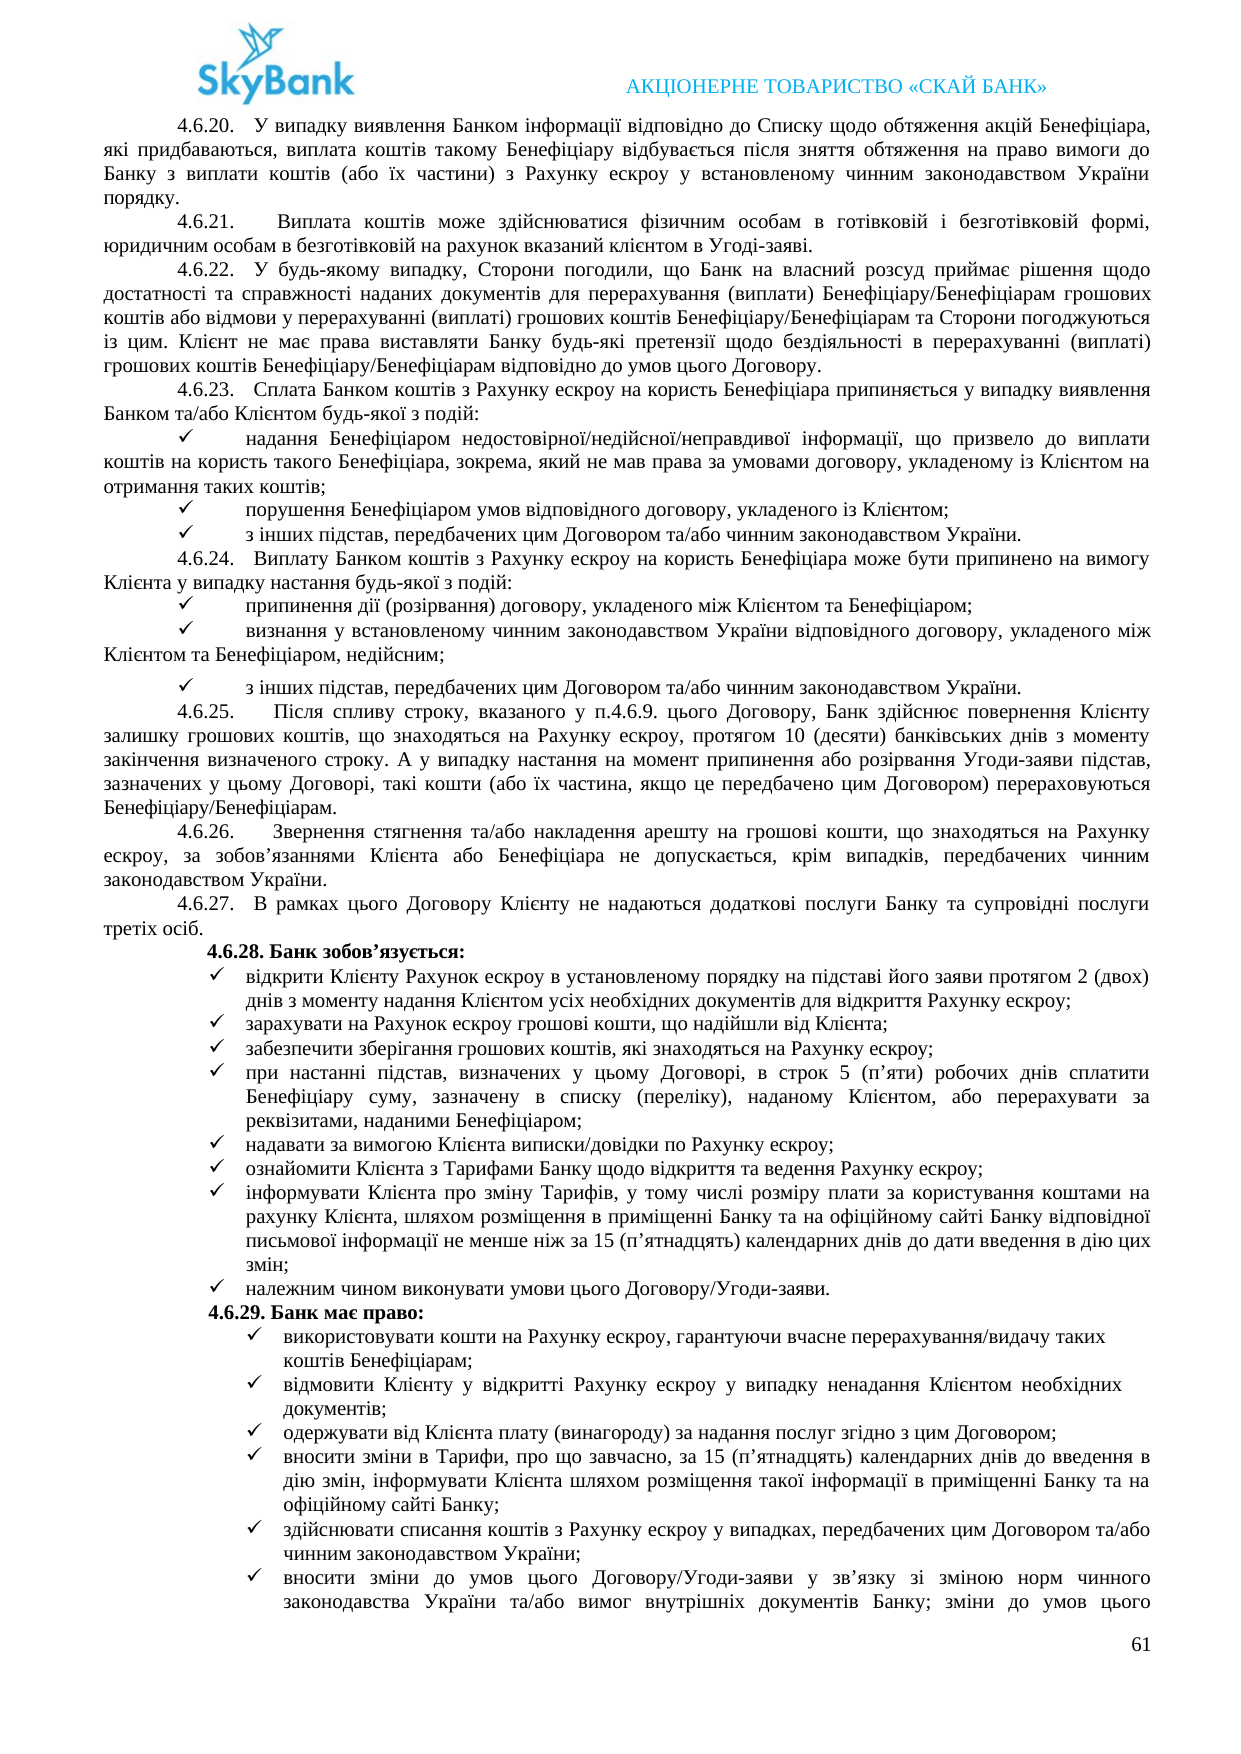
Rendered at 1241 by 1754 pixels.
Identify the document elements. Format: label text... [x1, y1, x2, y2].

list У випадку виявлення Банком інформації відповідно до Списку щодо обтяження акцій Бенефіціара, які придбаваються, виплата коштів такому Бенефіціару відбувається після зняття обтяження на право вимоги до Банку з виплати коштів (або їх частини) з Рахунку ескроу у встановленому чинним законодавством України порядку. [103, 112, 1151, 209]
list припинення дії (розірвання) договору, укладеного між Клієнтом та Бенефіціаром; [103, 594, 1196, 618]
list зарахувати на Рахунок ескроу грошові кошти, що надійшли від Клієнта; [208, 1012, 1196, 1035]
list відкрити Клієнту Рахунок ескроу в установленому порядку на підставі його заяви протягом 2 (двох) днів з моменту надання Клієнтом усіх необхідних документів для відкриття Рахунку ескроу; [208, 963, 1151, 1012]
list інформувати Клієнта про зміну Тарифів, у тому числі розміру плати за користування коштами на рахунку Клієнта, шляхом розміщення в приміщенні Банку та на офіційному сайті Банку відповідної письмової інформації не менше ніж за 15 (п’ятнадцять) календарних днів до дати введення в дію цих змін; [208, 1180, 1152, 1276]
list з інших підстав, передбачених цим Договором та/або чинним законодавством України. [103, 521, 1196, 546]
list одержувати від Клієнта плату (винагороду) за надання послуг згідно з цим Договором; [246, 1420, 1196, 1444]
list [246, 1564, 1151, 1613]
list порушення Бенефіціаром умов відповідного договору, укладеного із Клієнтом; [103, 498, 1196, 521]
list забезпечити зберігання грошових коштів, які знаходяться на Рахунку ескроу; [208, 1036, 1196, 1059]
list при настанні підстав, визначених у цьому Договорі, в строк 5 (п’яти) робочих днів сплатити Бенефіціару суму, зазначену в списку (переліку), наданому Клієнтом, або перерахувати за реквізитами, наданими Бенефіціаром; [208, 1059, 1151, 1132]
list здійснювати списання коштів з Рахунку ескроу у випадках, передбачених цим Договором та/або чинним законодавством України; [246, 1516, 1151, 1564]
list Виплата коштів може здійснюватися фізичним особам в готівковій і безготівковій формі, юридичним особам в безготівковій на рахунок вказаний клієнтом в Угоді-заяві. [103, 209, 1151, 257]
subtitle Банк зобов’язується: [207, 939, 1196, 963]
list визнання у встановленому чинним законодавством України відповідного договору, укладеного між Клієнтом та Бенефіціаром, недійсним; [103, 618, 1151, 666]
list Сплата Банком коштів з Рахунку ескроу на користь Бенефіціара припиняється у випадку виявлення Банком та/або Клієнтом будь-якої з подій: [103, 377, 1151, 425]
list У будь-якому випадку, Сторони погодили, що Банк на власний розсуд приймає рішення щодо достатності та справжності наданих документів для перерахування (виплати) Бенефіціару/Бенефіціарам грошових коштів або відмови у перерахуванні (виплаті) грошових коштів Бенефіціару/Бенефіціарам та Сторони погоджуються із цим. Клієнт не має права виставляти Банку будь-які претензії щодо бездіяльності в перерахуванні (виплаті) грошових коштів Бенефіціару/Бенефіціарам відповідно до умов цього Договору. [103, 257, 1151, 377]
list Виплату Банком коштів з Рахунку ескроу на користь Бенефіціара може бути припинено на вимогу Клієнта у випадку настання будь-якої з подій: [103, 546, 1150, 594]
list Звернення стягнення та/або накладення арешту на грошові кошти, що знаходяться на Рахунку ескроу, за зобов’язаннями Клієнта або Бенефіціара не допускається, крім випадків, передбачених чинним законодавством України. [103, 819, 1151, 891]
list відмовити Клієнту у відкритті Рахунку ескроу у випадку ненадання Клієнтом необхідних документів; [246, 1372, 1151, 1420]
picture [197, 21, 357, 106]
list належним чином виконувати умови цього Договору/Угоди-заяви. [208, 1276, 1196, 1300]
list вносити зміни в Тарифи, про що завчасно, за 15 (п’ятнадцять) календарних днів до введення в дію змін, інформувати Клієнта шляхом розміщення такої інформації в приміщенні Банку та на офіційному сайті Банку; [246, 1444, 1151, 1516]
list ознайомити Клієнта з Тарифами Банку щодо відкриття та ведення Рахунку ескроу; [208, 1156, 1196, 1180]
list надавати за вимогою Клієнта виписки/довідки по Рахунку ескроу; [208, 1132, 1196, 1156]
list з інших підстав, передбачених цим Договором та/або чинним законодавством України. [103, 675, 1196, 699]
picture [627, 82, 634, 91]
list В рамках цього Договору Клієнту не надаються додаткові послуги Банку та супровідні послуги третіх осіб. [103, 891, 1151, 939]
subtitle Банк має право: [208, 1300, 1196, 1324]
list використовувати кошти на Рахунку ескроу, гарантуючи вчасне перерахування/видачу таких коштів Бенефіціарам; [246, 1324, 1151, 1372]
list Після спливу строку, вказаного у п.4.6.9. цього Договору, Банк здійснює повернення Клієнту залишку грошових коштів, що знаходяться на Рахунку ескроу, протягом 10 (десяти) банківських днів з моменту закінчення визначеного строку. А у випадку настання на момент припинення або розірвання Угоди-заяви підстав, зазначених у цьому Договорі, такі кошти (або їх частина, якщо це передбачено цим Договором) перераховуються Бенефіціару/Бенефіціарам. [103, 699, 1151, 819]
list надання Бенефіціаром недостовірної/недійсної/неправдивої інформації, що призвело до виплати коштів на користь такого Бенефіціара, зокрема, який не мав права за умовами договору, укладеному із Клієнтом на отримання таких коштів; [103, 425, 1151, 498]
picture [807, 82, 814, 91]
